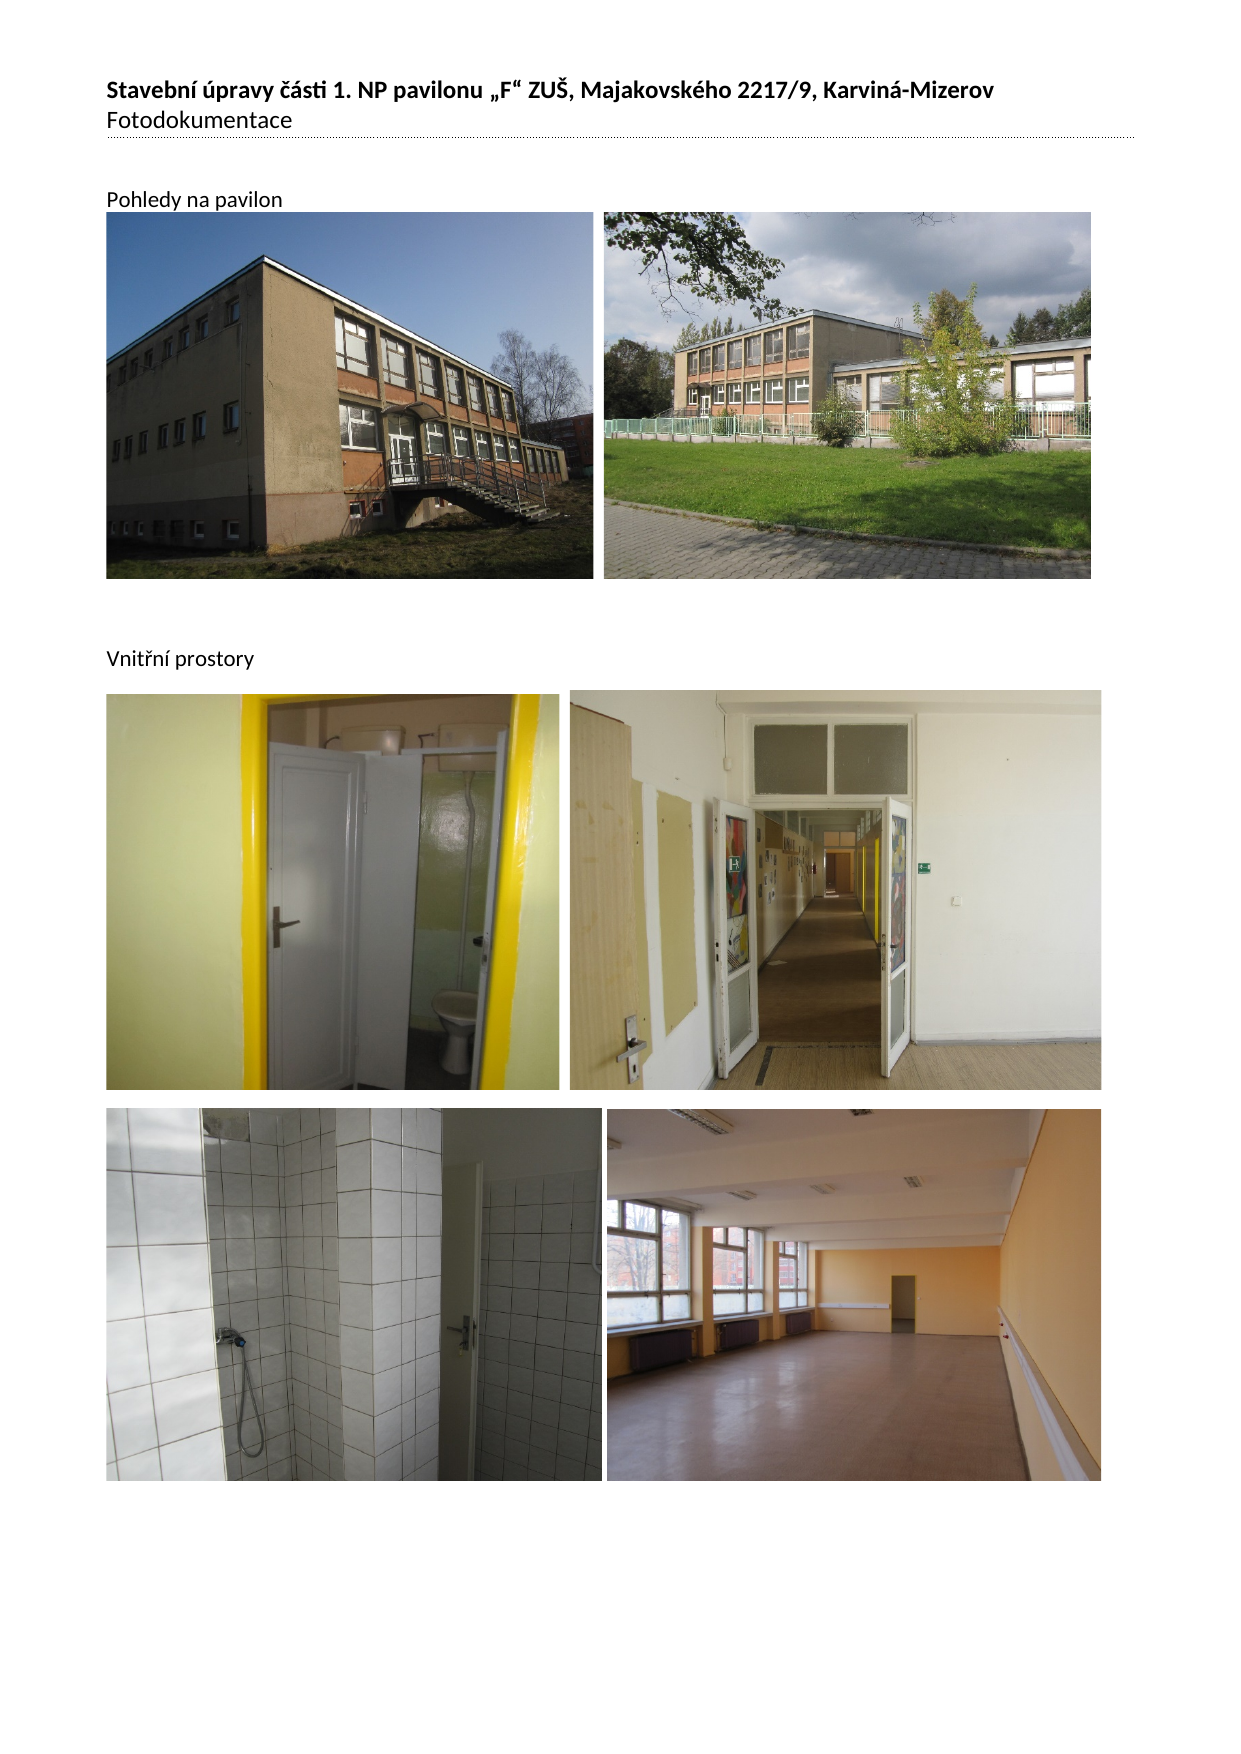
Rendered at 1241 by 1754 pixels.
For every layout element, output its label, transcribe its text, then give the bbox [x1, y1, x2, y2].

picture [607, 1109, 1102, 1481]
text Vnitřní prostory [106, 644, 1134, 672]
picture [603, 212, 1091, 579]
picture [106, 212, 594, 579]
picture [106, 694, 560, 1090]
text Pohledy na pavilon [106, 185, 1134, 213]
picture [106, 1108, 602, 1481]
picture [569, 690, 1102, 1090]
